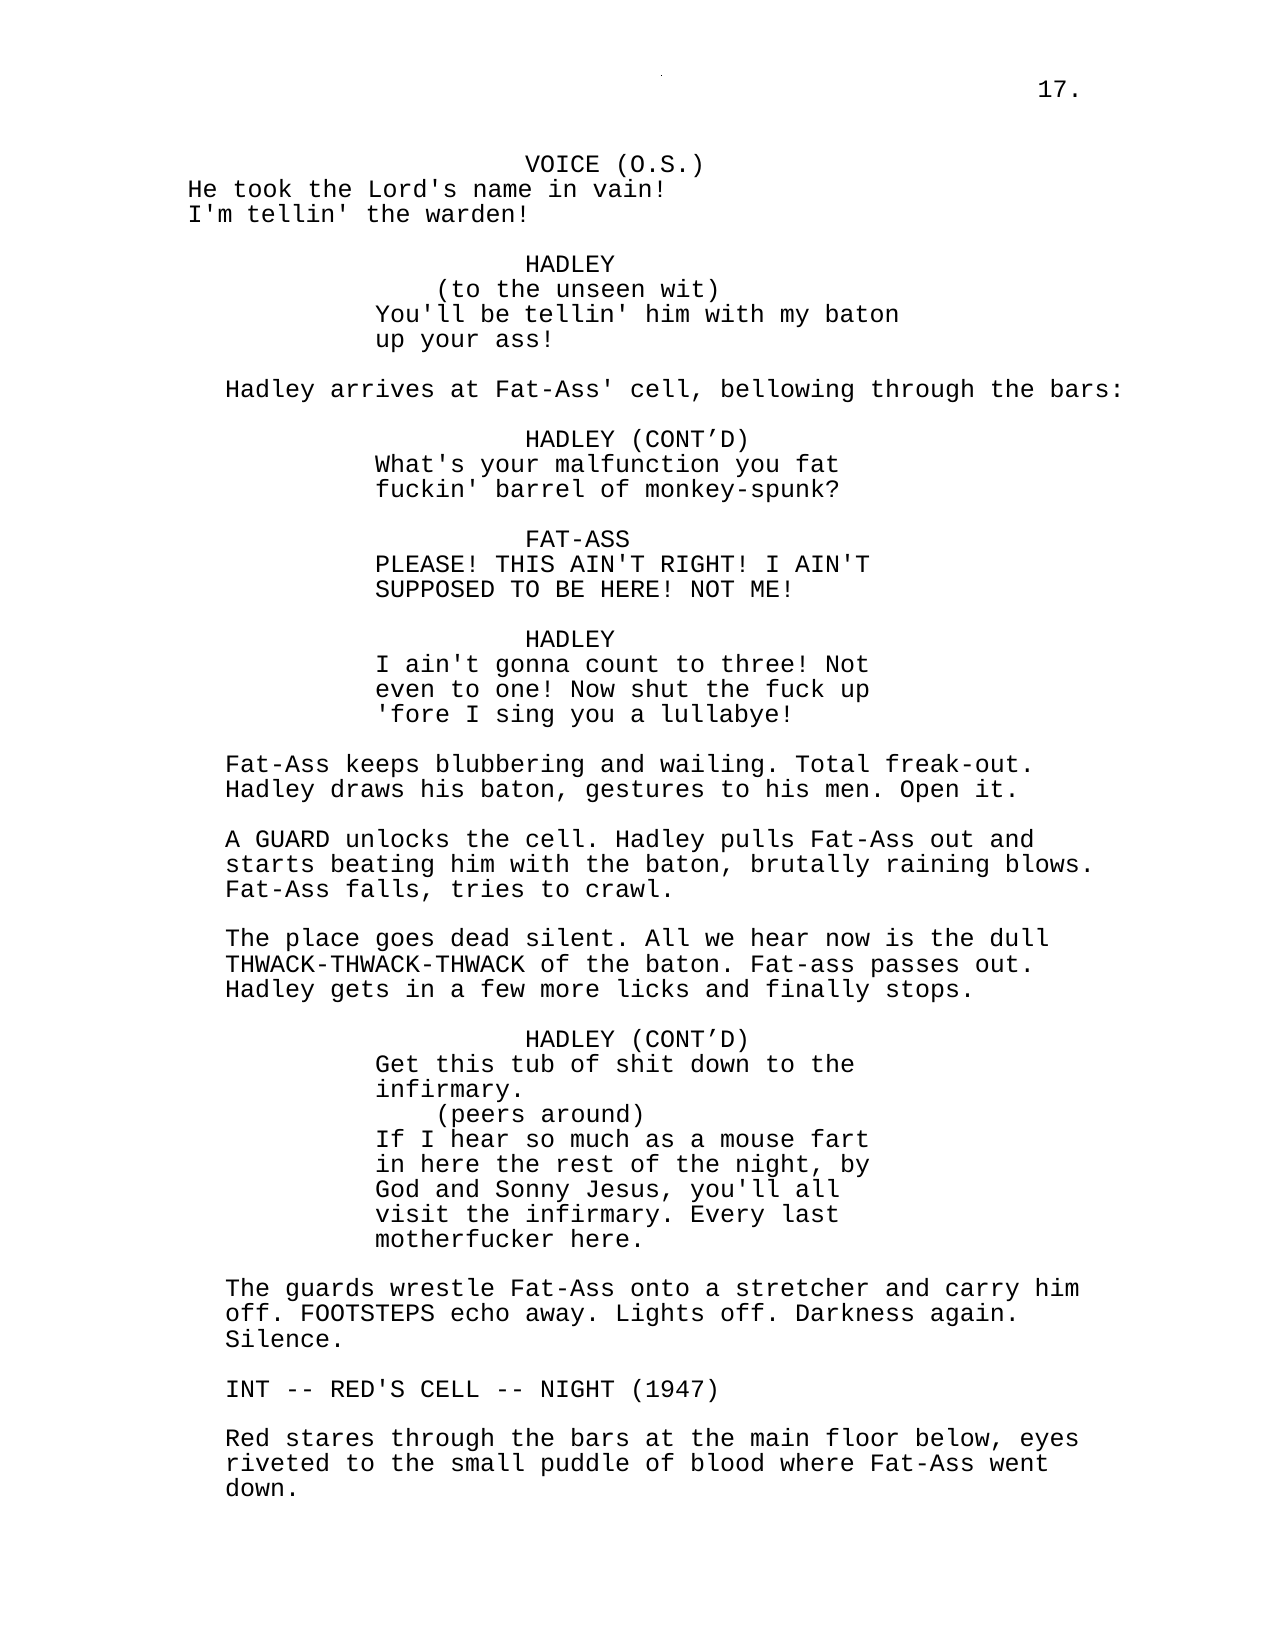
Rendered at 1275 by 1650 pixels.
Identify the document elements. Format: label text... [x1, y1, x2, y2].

text God and Sonny Jesus, you'll all [375, 1177, 1135, 1202]
text (to the unseen wit) [435, 277, 1135, 302]
text motherfucker here. [375, 1227, 1135, 1252]
text 17. [1037, 77, 1135, 102]
text VOICE (O.S.) [525, 152, 1135, 177]
list 'm tellin' the warden! [187, 202, 1135, 227]
text HADLEY [525, 627, 1135, 652]
text 'fore I sing you a lullabye! [375, 702, 1135, 727]
text FAT-ASS [525, 527, 1135, 552]
text fuckin' barrel of monkey-spunk? [375, 477, 1135, 502]
text up your ass! [375, 327, 1135, 352]
text Hadley arrives at Fat-Ass' cell, bellowing through the bars: [225, 377, 1135, 402]
text even to one! Now shut the fuck up [375, 677, 1135, 702]
text INT -- RED'S CELL -- NIGHT (1947) [225, 1377, 1135, 1402]
text HADLEY [525, 252, 1135, 277]
text A GUARD unlocks the cell. Hadley pulls Fat-Ass out and starts beating him with the baton, brutally raining blows. Fat-Ass falls, tries to crawl. [225, 827, 1110, 902]
text What's your malfunction you fat [375, 452, 1135, 477]
text in here the rest of the night, by [375, 1152, 1135, 1177]
text HADLEY (CONT’D) [525, 427, 1135, 452]
text You'll be tellin' him with my baton [375, 302, 1135, 327]
text SUPPOSED TO BE HERE! NOT ME! [375, 577, 1135, 602]
text visit the infirmary. Every last [375, 1202, 1135, 1227]
text If I hear so much as a mouse fart [375, 1127, 1135, 1152]
text Fat-Ass keeps blubbering and wailing. Total freak-out. Hadley draws his baton, gestures to his men. Open it. [225, 752, 1050, 802]
text The place goes dead silent. All we hear now is the dull THWACK-THWACK-THWACK of the baton. Fat-ass passes out. Hadley gets in a few more licks and finally stops. [225, 927, 1065, 1002]
text PLEASE! THIS AIN'T RIGHT! I AIN'T [375, 552, 1135, 577]
text HADLEY (CONT’D) [525, 1027, 1135, 1052]
text The guards wrestle Fat-Ass onto a stretcher and carry him off. FOOTSTEPS echo away. Lights off. Darkness again. Silence. [225, 1277, 1095, 1352]
text Get this tub of shit down to the [375, 1052, 1135, 1077]
list e took the Lord's name in vain! [187, 177, 1135, 202]
text (peers around) [435, 1102, 1135, 1127]
text Red stares through the bars at the main floor below, eyes riveted to the small puddle of blood where Fat-Ass went down. [225, 1427, 1095, 1502]
text I ain't gonna count to three! Not [375, 652, 1135, 677]
text infirmary. [375, 1077, 1135, 1102]
